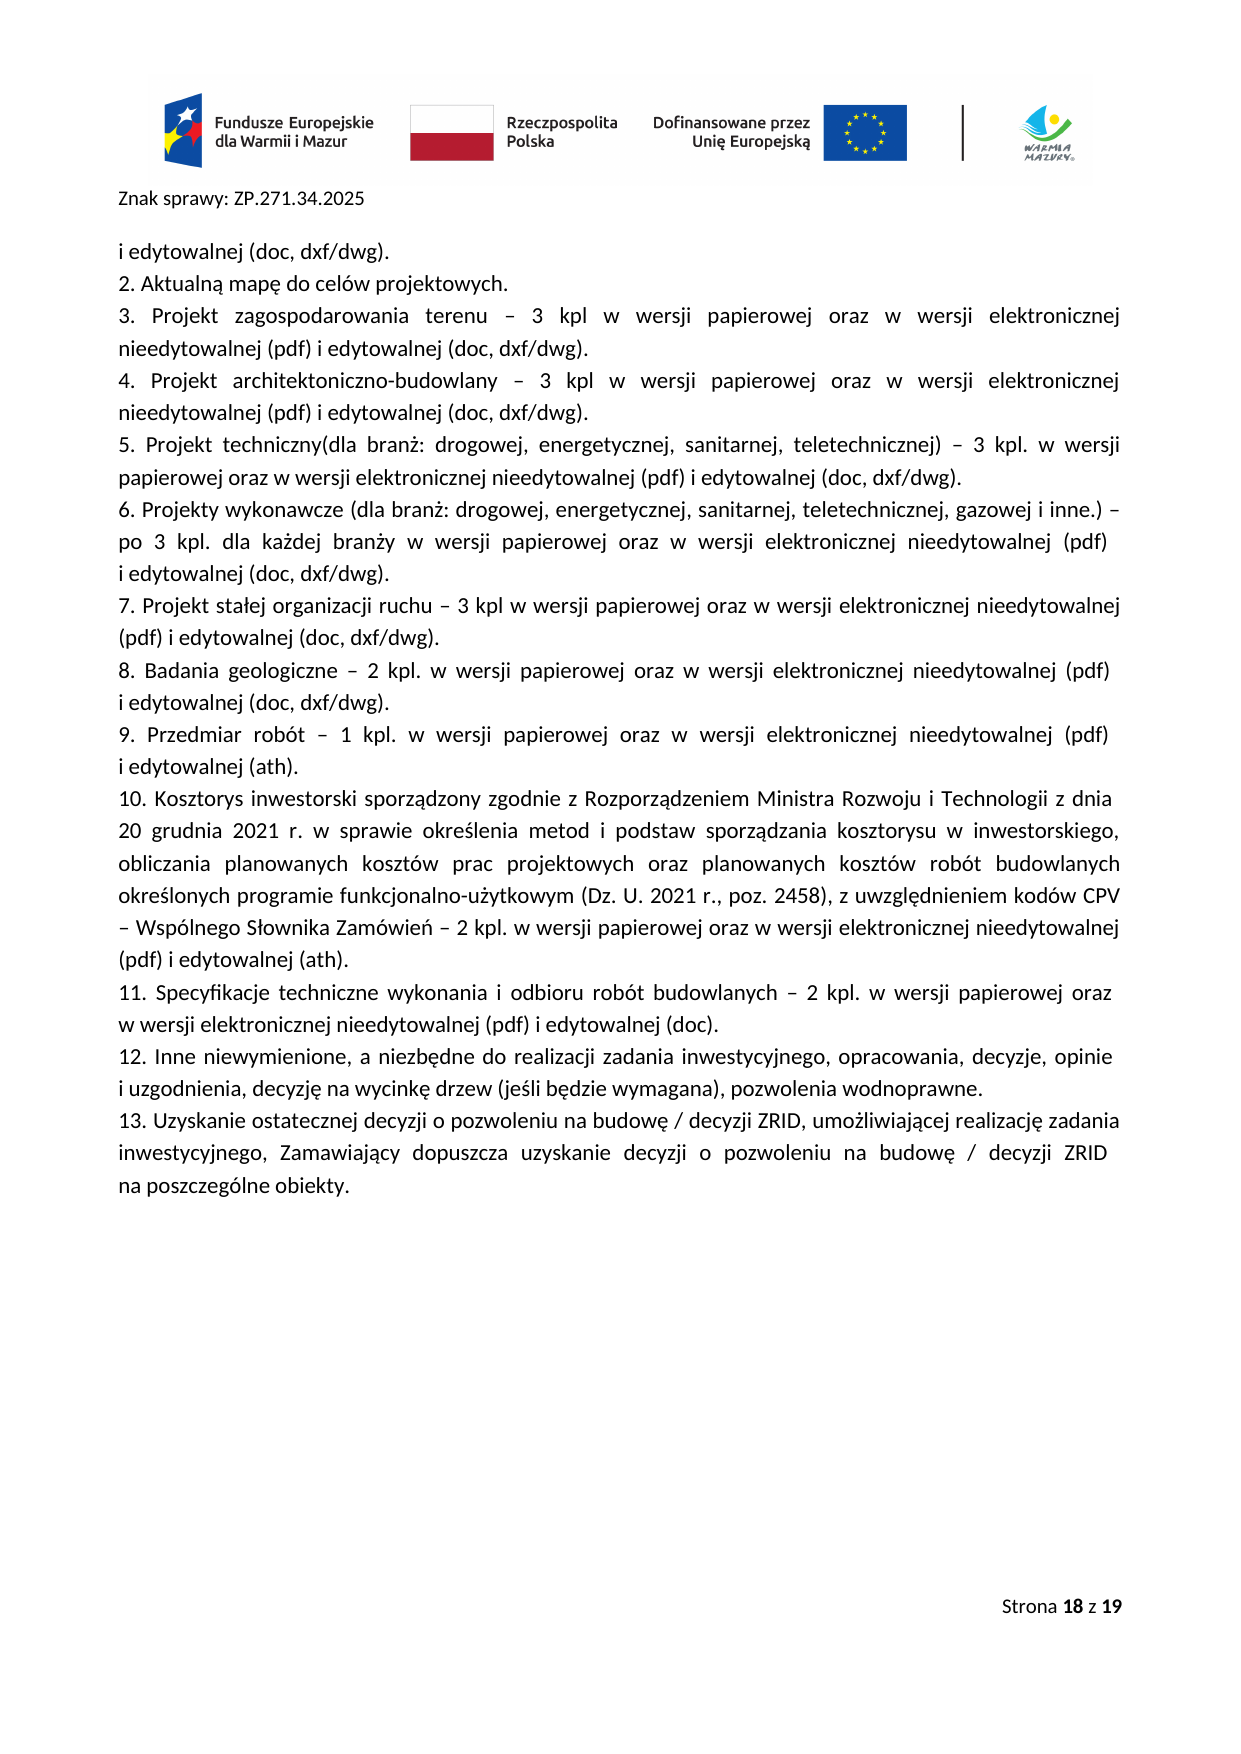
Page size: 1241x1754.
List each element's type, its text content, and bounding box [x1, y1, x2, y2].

text 11. Specyfikacje techniczne wykonania i odbioru robót budowlanych – 2 kpl. w wersji papierowej oraz w wersji elektronicznej nieedytowalnej (pdf) i edytowalnej (doc). [118, 978, 1122, 1038]
text 4. Projekt architektoniczno-budowlany – 3 kpl w wersji papierowej oraz w wersji elektronicznej nieedytowalnej (pdf) i edytowalnej (doc, dxf/dwg). [118, 366, 1122, 426]
text 3. Projekt zagospodarowania terenu – 3 kpl w wersji papierowej oraz w wersji elektronicznej nieedytowalnej (pdf) i edytowalnej (doc, dxf/dwg). [118, 302, 1122, 362]
text 5. Projekt techniczny(dla branż: drogowej, energetycznej, sanitarnej, teletechnicznej) – 3 kpl. w wersji papierowej oraz w wersji elektronicznej nieedytowalnej (pdf) i edytowalnej (doc, dxf/dwg). [118, 430, 1122, 491]
picture [147, 74, 1093, 186]
text 2. Aktualną mapę do celów projektowych. [118, 269, 1122, 297]
text 6. Projekty wykonawcze (dla branż: drogowej, energetycznej, sanitarnej, teletechnicznej, gazowej i inne.) – po 3 kpl. dla każdej branży w wersji papierowej oraz w wersji elektronicznej nieedytowalnej (pdf) i edytowalnej (doc, dxf/dwg). [118, 495, 1122, 587]
text 8. Badania geologiczne – 2 kpl. w wersji papierowej oraz w wersji elektronicznej nieedytowalnej (pdf) i edytowalnej (doc, dxf/dwg). [118, 656, 1122, 716]
text 1. Koncepcję projektu – 2 kpl. w wersji papierowej oraz w wersji elektronicznej nieedytowalnej (pdf) i edytowalnej (doc, dxf/dwg). [118, 237, 1122, 265]
text 9. Przedmiar robót – 1 kpl. w wersji papierowej oraz w wersji elektronicznej nieedytowalnej (pdf) i edytowalnej (ath). [118, 720, 1122, 780]
text 12. Inne niewymienione, a niezbędne do realizacji zadania inwestycyjnego, opracowania, decyzje, opinie i uzgodnienia, decyzję na wycinkę drzew (jeśli będzie wymagana), pozwolenia wodnoprawne. [118, 1042, 1122, 1102]
text 7. Projekt stałej organizacji ruchu – 3 kpl w wersji papierowej oraz w wersji elektronicznej nieedytowalnej (pdf) i edytowalnej (doc, dxf/dwg). [118, 591, 1122, 652]
text 10. Kosztorys inwestorski sporządzony zgodnie z Rozporządzeniem Ministra Rozwoju i Technologii z dnia 20 grudnia 2021 r. w sprawie określenia metod i podstaw sporządzania kosztorysu w inwestorskiego, obliczania planowanych kosztów prac projektowych oraz planowanych kosztów robót budowlanych określonych programie funkcjonalno-użytkowym (Dz. U. 2021 r., poz. 2458), z uwzględnieniem kodów CPV – Wspólnego Słownika Zamówień – 2 kpl. w wersji papierowej oraz w wersji elektronicznej nieedytowalnej (pdf) i edytowalnej (ath). [118, 784, 1122, 973]
text 13. Uzyskanie ostatecznej decyzji o pozwoleniu na budowę / decyzji ZRID, umożliwiającej realizację zadania inwestycyjnego, Zamawiający dopuszcza uzyskanie decyzji o pozwoleniu na budowę / decyzji ZRID na poszczególne obiekty. [118, 1106, 1122, 1199]
